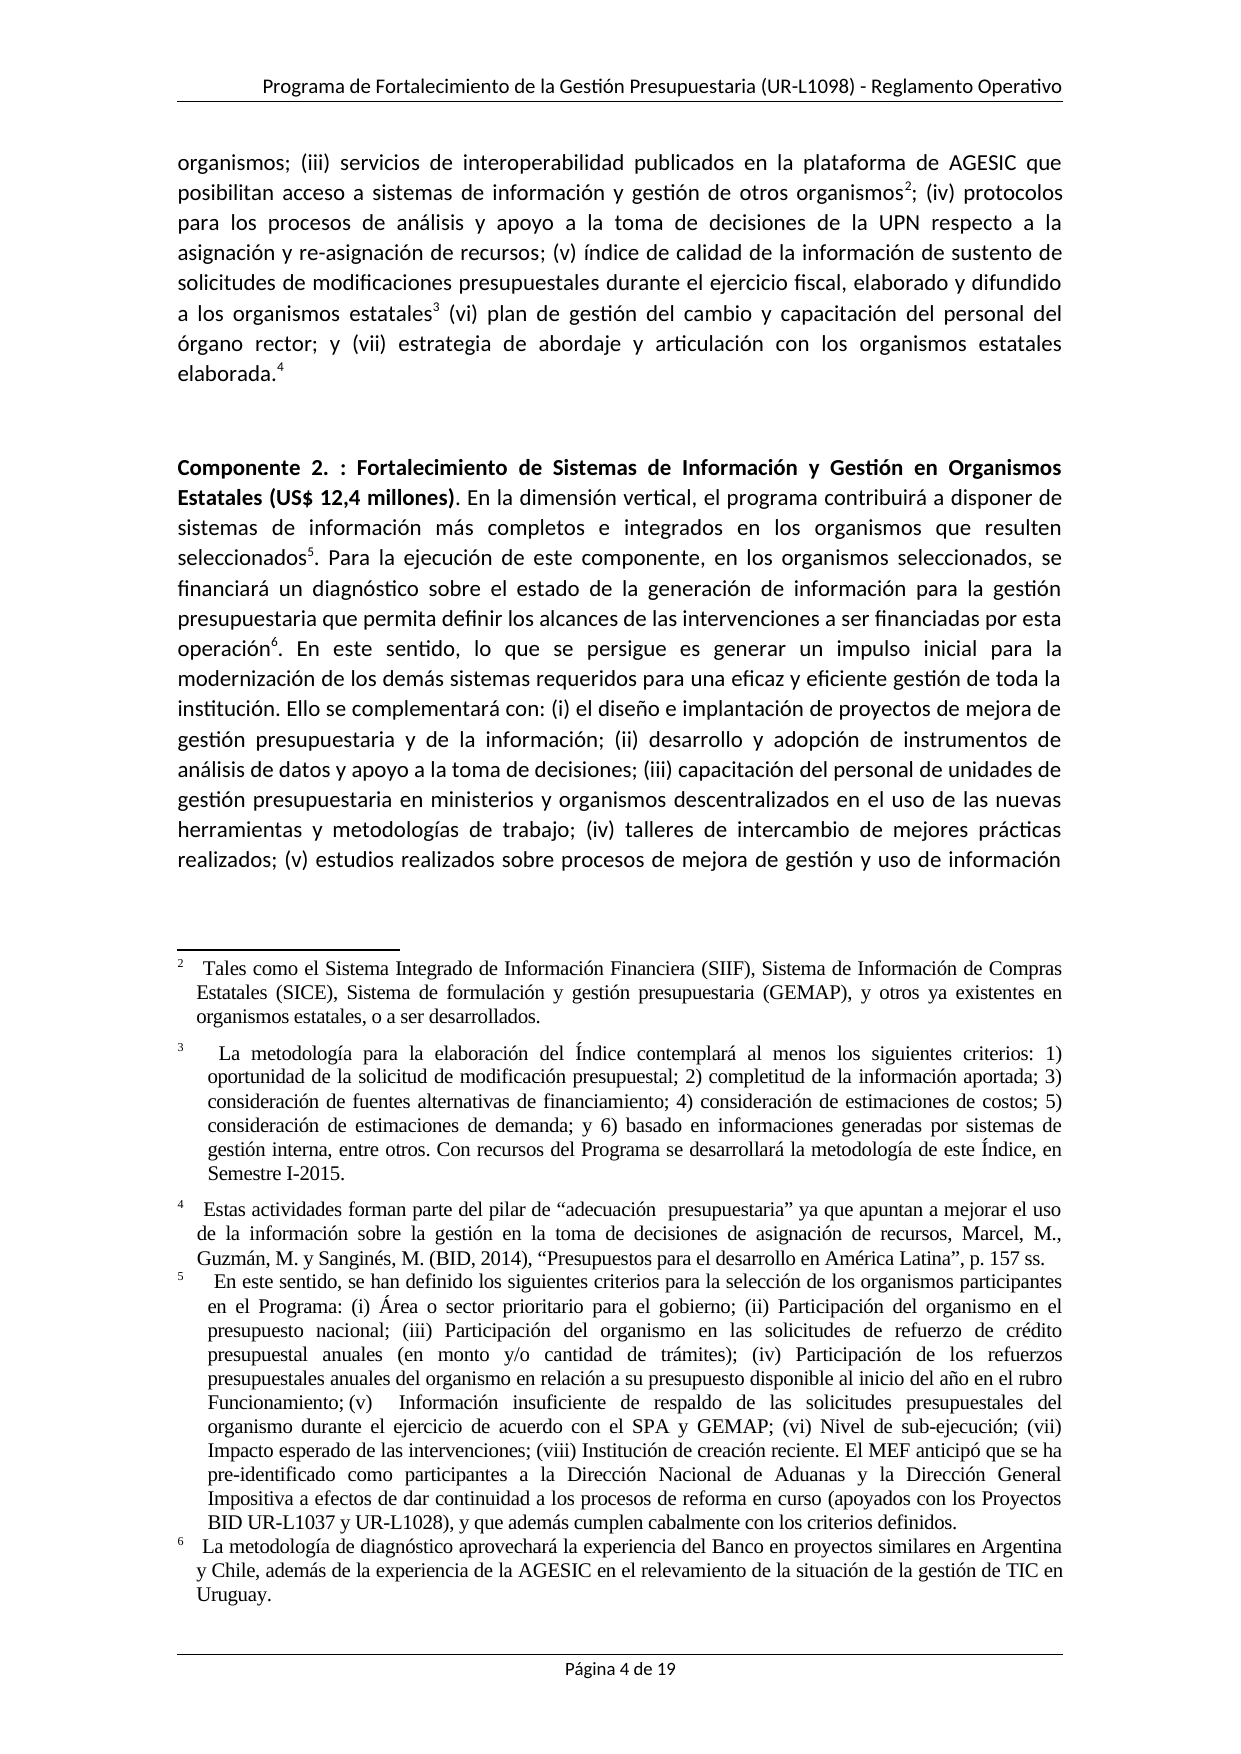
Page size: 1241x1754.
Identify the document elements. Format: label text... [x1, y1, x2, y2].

text Componente 2. : Fortalecimiento de Sistemas de Información y Gestión en Organismos Estatales (US$ 12,4 millones). En la dimensión vertical, el programa contribuirá a disponer de sistemas de información más completos e integrados en los organismos que resulten seleccionados. Para la ejecución de este componente, en los organismos seleccionados, se financiará un diagnóstico sobre el estado de la generación de información para la gestión presupuestaria que permita definir los alcances de las intervenciones a ser financiadas por esta operación. En este sentido, lo que se persigue es generar un impulso inicial para la modernización de los demás sistemas requeridos para una eficaz y eficiente gestión de toda la institución. Ello se complementará con: (i) el diseño e implantación de proyectos de mejora de gestión presupuestaria y de la información; (ii) desarrollo y adopción de instrumentos de análisis de datos y apoyo a la toma de decisiones; (iii) capacitación del personal de unidades de gestión presupuestaria en ministerios y organismos descentralizados en el uso de las nuevas herramientas y metodologías de trabajo; (iv) talleres de intercambio de mejores prácticas realizados; (v) estudios realizados sobre procesos de mejora de gestión y uso de información en procesos decisorios realizados; y (vi) renovación tecnológica necesaria para acompañar los proyectos y mejoras antes mencionados. [177, 453, 1063, 873]
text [177, 148, 1063, 387]
